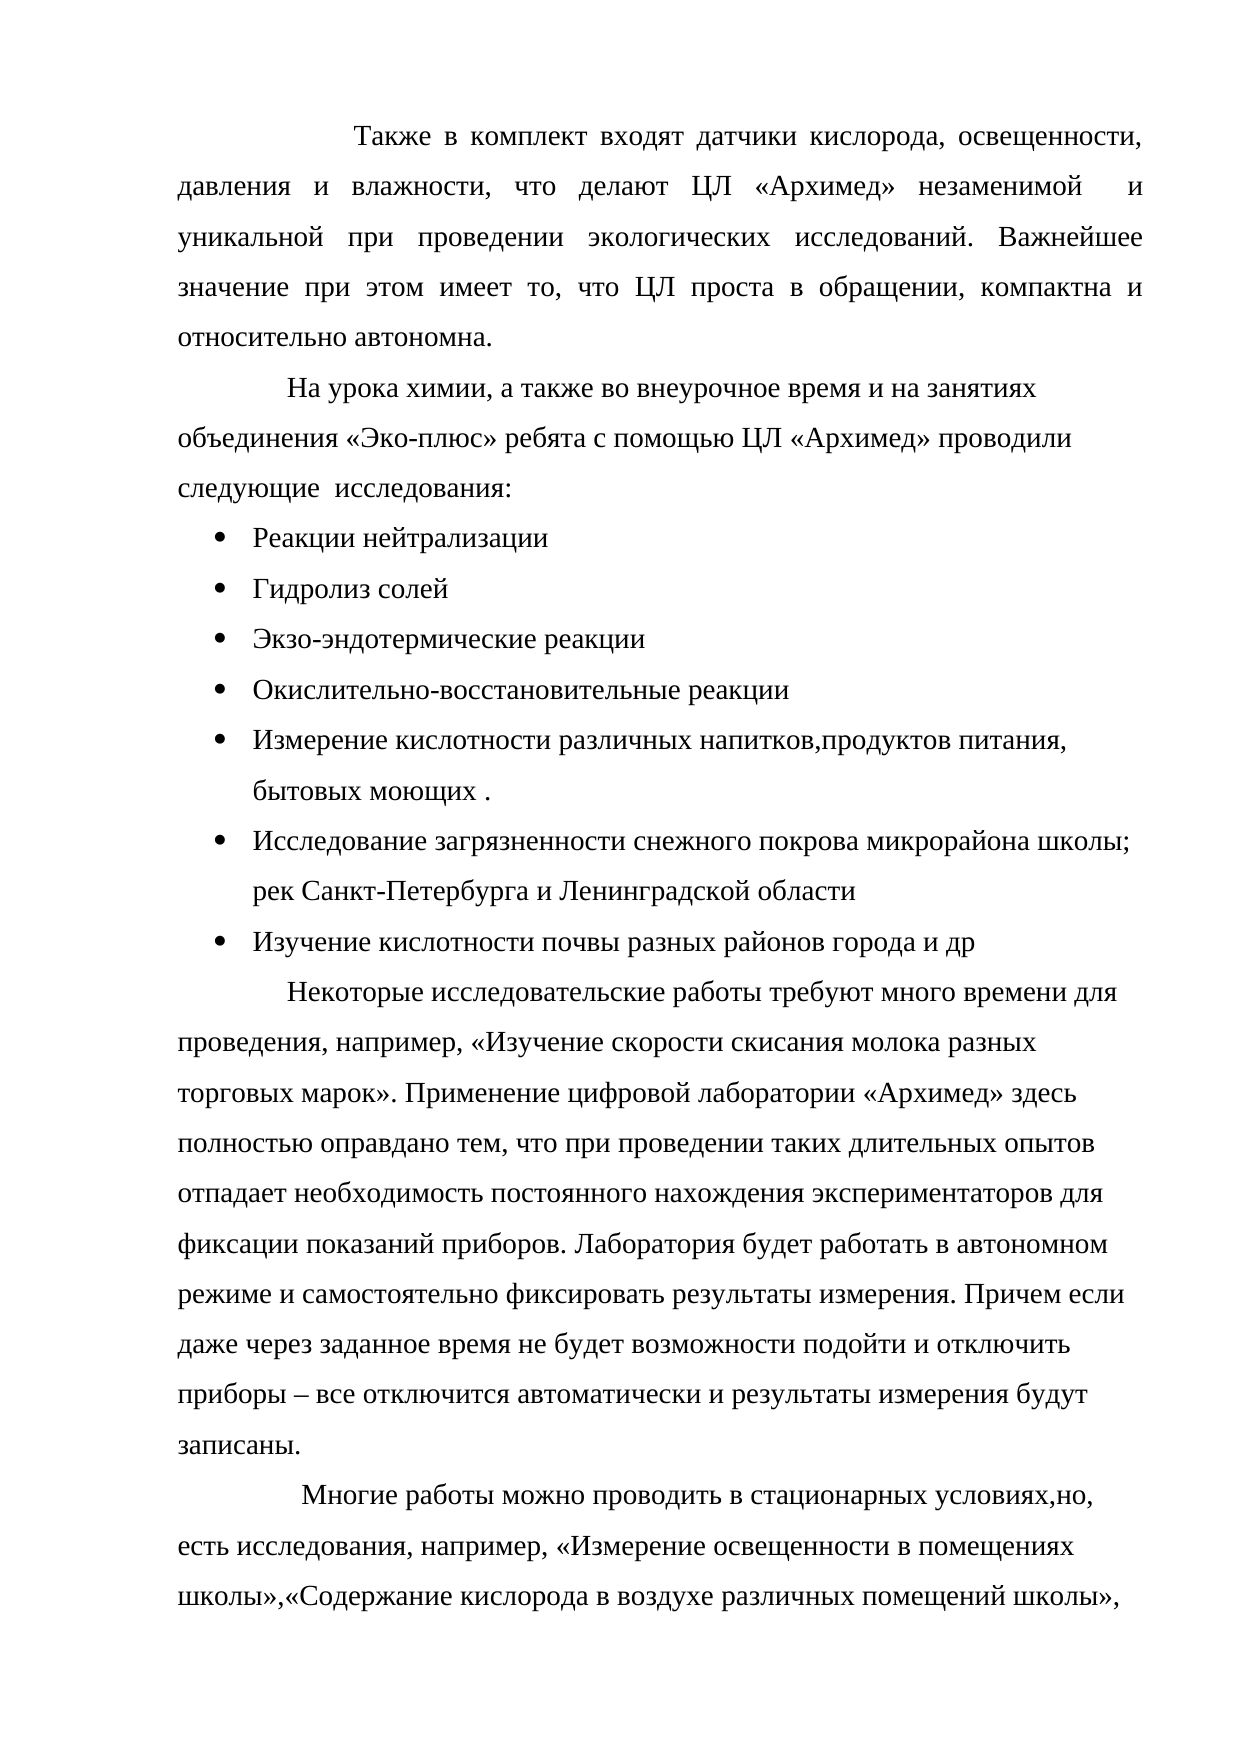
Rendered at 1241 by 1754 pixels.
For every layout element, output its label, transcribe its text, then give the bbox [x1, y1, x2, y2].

list Окислительно-восстановительные реакции [215, 672, 1152, 706]
list Реакции нейтрализации [215, 521, 1152, 554]
list Гидролиз солей [215, 571, 1152, 605]
list Измерение кислотности различных напитков,продуктов питания, бытовых моющих . [215, 722, 1152, 806]
list Изучение кислотности почвы разных районов города и др [215, 924, 1152, 957]
text Также в комплект входят датчики кислорода, освещенности, давления и влажности, что делают ЦЛ «Архимед» незаменимой и уникальной при проведении экологических исследований. Важнейшее значение при этом имеет то, что ЦЛ проста в обращении, компактна и относительно автономна. [177, 118, 1144, 353]
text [177, 1477, 1152, 1611]
list Экзо-эндотермические реакции [215, 621, 1152, 655]
text На урока химии, а также во внеурочное время и на занятиях объединения «Эко-плюс» ребята с помощью ЦЛ «Архимед» проводили следующие исследования: [177, 370, 1152, 504]
list Исследование загрязненности снежного покрова микрорайона школы; рек Санкт-Петербурга и Ленинградской области [215, 823, 1152, 907]
text Некоторые исследовательские работы требуют много времени для проведения, например, «Изучение скорости скисания молока разных торговых марок». Применение цифровой лаборатории «Архимед» здесь полностью оправдано тем, что при проведении таких длительных опытов отпадает необходимость постоянного нахождения экспериментаторов для фиксации показаний приборов. Лаборатория будет работать в автономном режиме и самостоятельно фиксировать результаты измерения. Причем если даже через заданное время не будет возможности подойти и отключить приборы – все отключится автоматически и результаты измерения будут записаны. [177, 974, 1152, 1461]
